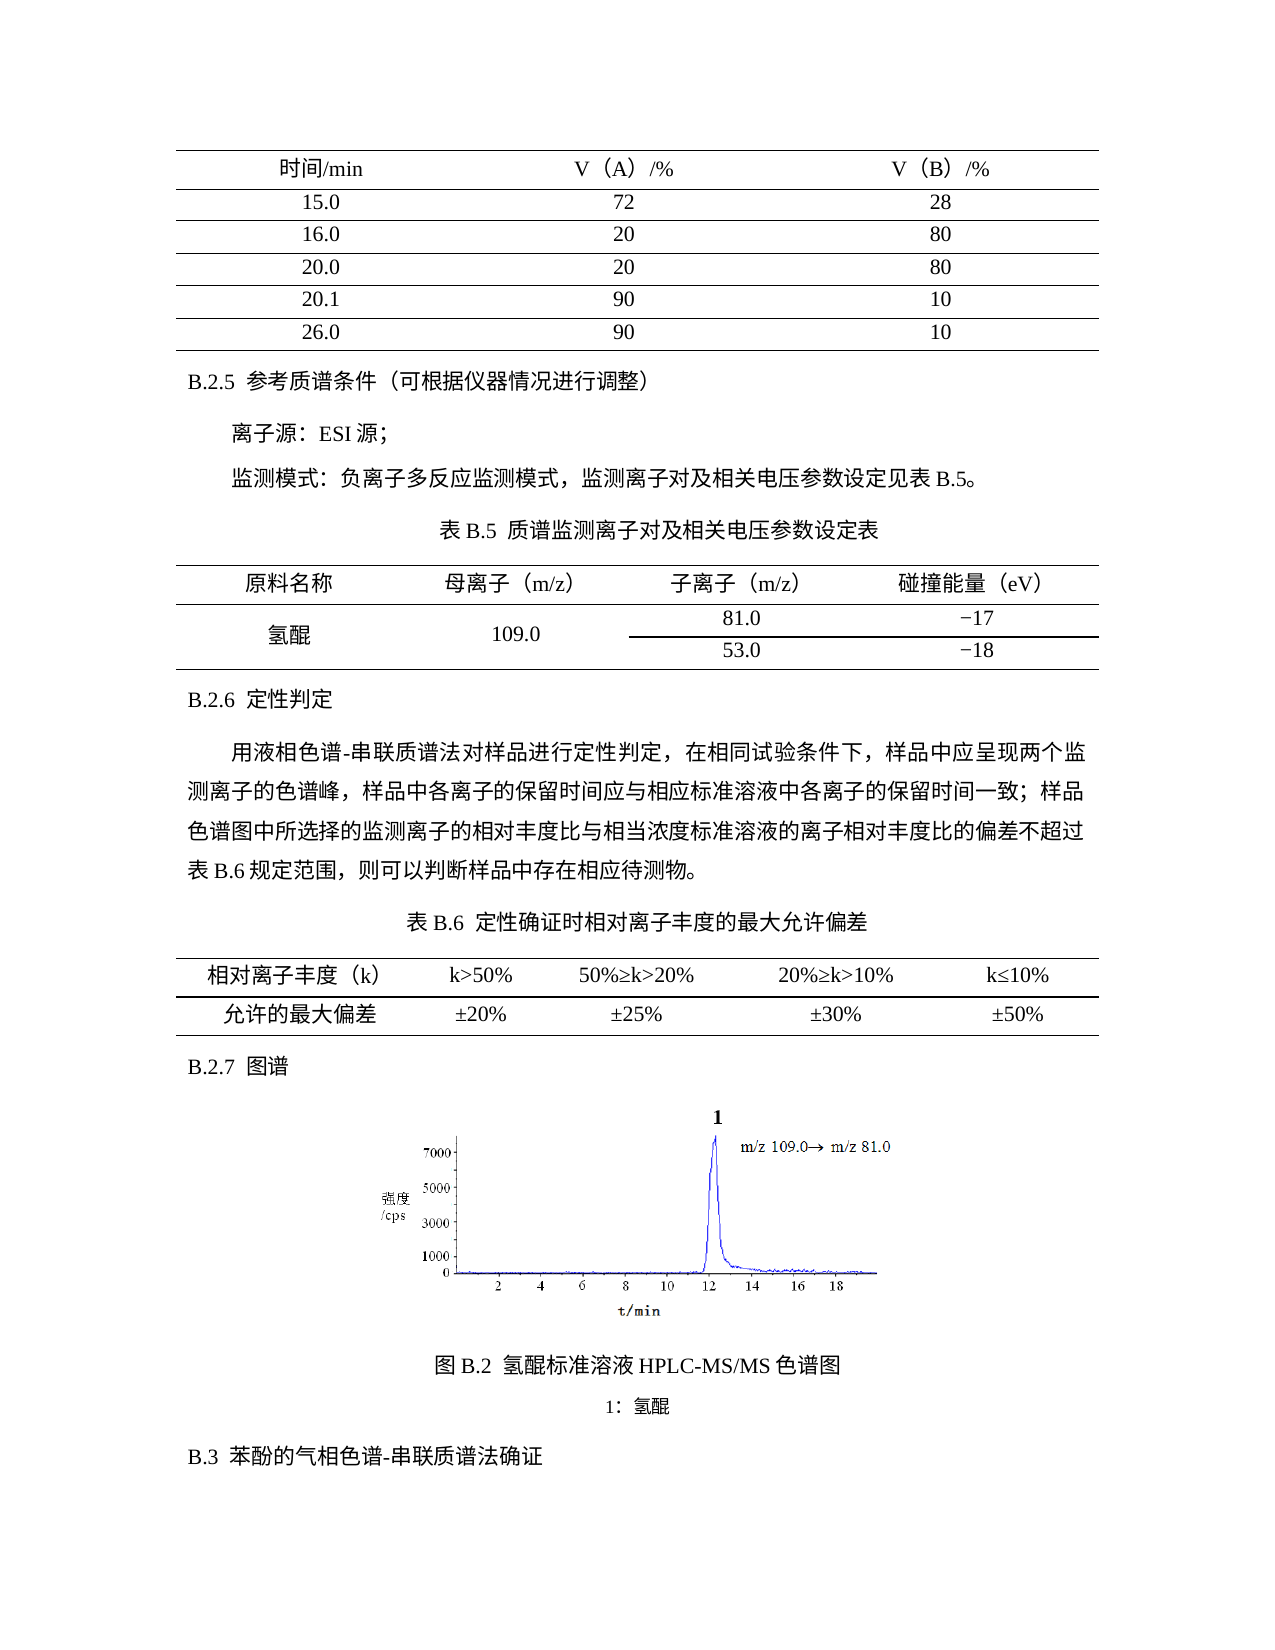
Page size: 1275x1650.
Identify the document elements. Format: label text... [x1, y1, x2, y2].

table_header V（A）/% [465, 151, 782, 189]
table_header 50%≥k>20% [538, 959, 735, 996]
table_cell 80 [782, 221, 1099, 253]
text 用液相色谱-串联质谱法对样品进行定性判定，在相同试验条件下，样品中应呈现两个监测离子的色谱峰，样品中各离子的保留时间应与相应标准溶液中各离子的保留时间一致；样品色谱图中所选择的监测离子的相对丰度比与相当浓度标准溶液的离子相对丰度比的偏差不超过表B.6规定范围，则可以判断样品中存在相应待测物。 [187, 734, 1087, 885]
table_cell −17 [855, 605, 1099, 636]
table_header 原料名称 [176, 566, 402, 604]
table_cell 53.0 [629, 638, 855, 669]
table_cell 80 [782, 254, 1099, 285]
table_cell 20.0 [176, 254, 465, 285]
text 1：氢醌 [187, 1392, 1087, 1419]
table_header k≤10% [937, 959, 1099, 996]
table_cell 允许的最大偏差 [176, 998, 424, 1035]
text B.3 苯酚的气相色谱-串联质谱法确证 [187, 1439, 1087, 1470]
table_cell ±30% [735, 998, 937, 1035]
text B.2.5 参考质谱条件（可根据仪器情况进行调整） [187, 364, 1087, 396]
picture [372, 1101, 903, 1330]
text B.2.6 定性判定 [187, 682, 1087, 714]
table_cell ±25% [538, 998, 735, 1035]
table_cell 20.1 [176, 286, 465, 318]
table_header 20%≥k>10% [735, 959, 937, 996]
table_cell 81.0 [629, 605, 855, 636]
table_header V（B）/% [782, 151, 1099, 189]
table_header 子离子（m/z） [629, 566, 855, 604]
table_cell 90 [465, 286, 782, 318]
table_cell 90 [465, 319, 782, 350]
table_cell 10 [782, 286, 1099, 318]
table_cell 28 [782, 190, 1099, 220]
table_cell 15.0 [176, 190, 465, 220]
table_header 时间/min [176, 151, 465, 189]
table_cell −18 [855, 638, 1099, 669]
table_cell 10 [782, 319, 1099, 350]
text 表B.5 质谱监测离子对及相关电压参数设定表 [187, 513, 1087, 544]
table_cell 26.0 [176, 319, 465, 350]
table_cell 109.0 [403, 605, 628, 669]
table_cell ±20% [424, 998, 538, 1035]
table_cell 16.0 [176, 221, 465, 253]
table_cell 72 [465, 190, 782, 220]
table_header k>50% [424, 959, 538, 996]
text 图B.2 氢醌标准溶液HPLC-MS/MS色谱图 [187, 1348, 1087, 1380]
text 监测模式：负离子多反应监测模式，监测离子对及相关电压参数设定见表B.5。 [187, 461, 1087, 492]
table_cell 氢醌 [176, 605, 402, 669]
table_cell 20 [465, 221, 782, 253]
text 表B.6 定性确证时相对离子丰度的最大允许偏差 [187, 905, 1087, 937]
text B.2.7 图谱 [187, 1049, 1087, 1081]
table_header 母离子（m/z） [403, 566, 628, 604]
table_cell 20 [465, 254, 782, 285]
text 离子源：ESI源； [187, 416, 1087, 448]
table_header 相对离子丰度（k） [176, 959, 424, 996]
table_header 碰撞能量（eV） [855, 566, 1099, 604]
table_cell ±50% [937, 998, 1099, 1035]
